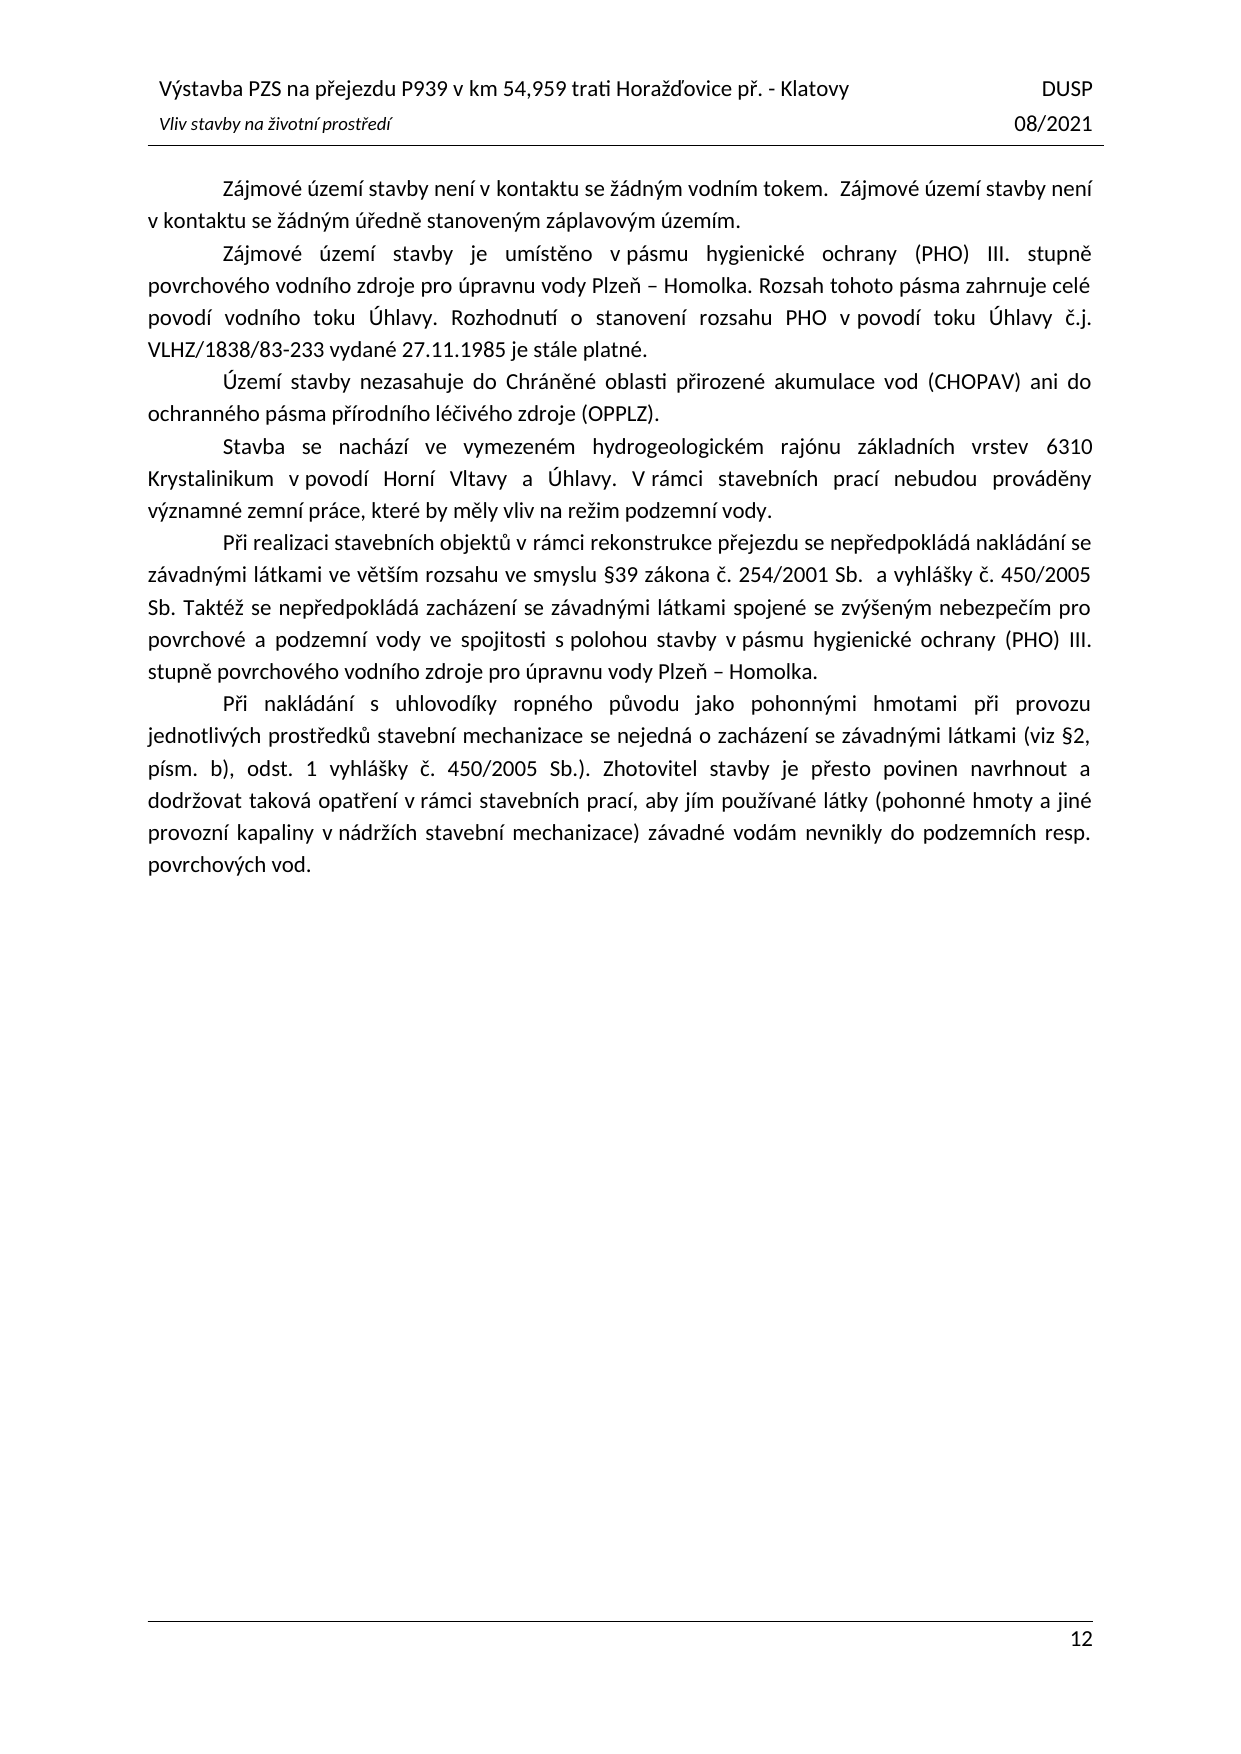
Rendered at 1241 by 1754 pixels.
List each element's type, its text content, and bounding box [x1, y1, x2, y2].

list Území stavby nezasahuje do Chráněné oblasti přirozené akumulace vod (CHOPAV) ani do ochranného pásma přírodního léčivého zdroje (OPPLZ). [148, 367, 1093, 428]
list Zájmové území stavby není v kontaktu se žádným vodním tokem. Zájmové území stavby není v kontaktu se žádným úředně stanoveným záplavovým územím. [148, 174, 1093, 234]
list Při realizaci stavebních objektů v rámci rekonstrukce přejezdu se nepředpokládá nakládání se závadnými látkami ve větším rozsahu ve smyslu §39 zákona č. 254/2001 Sb. a vyhlášky č. 450/2005 Sb. Taktéž se nepředpokládá zacházení se závadnými látkami spojené se zvýšeným nebezpečím pro povrchové a podzemní vody ve spojitosti s polohou stavby v pásmu hygienické ochrany (PHO) III. stupně povrchového vodního zdroje pro úpravnu vody Plzeň – Homolka. [148, 528, 1093, 685]
list Zájmové území stavby je umístěno v pásmu hygienické ochrany (PHO) III. stupně povrchového vodního zdroje pro úpravnu vody Plzeň – Homolka. Rozsah tohoto pásma zahrnuje celé povodí vodního toku Úhlavy. Rozhodnutí o stanovení rozsahu PHO v povodí toku Úhlavy č.j. VLHZ/1838/83-233 vydané 27.11.1985 je stále platné. [148, 239, 1093, 363]
list Při nakládání s uhlovodíky ropného původu jako pohonnými hmotami při provozu jednotlivých prostředků stavební mechanizace se nejedná o zacházení se závadnými látkami (viz §2, písm. b), odst. 1 vyhlášky č. 450/2005 Sb.). Zhotovitel stavby je přesto povinen navrhnout a dodržovat taková opatření v rámci stavebních prací, aby jím používané látky (pohonné hmoty a jiné provozní kapaliny v nádržích stavební mechanizace) závadné vodám nevnikly do podzemních resp. povrchových vod. [148, 689, 1093, 878]
list Stavba se nachází ve vymezeném hydrogeologickém rajónu základních vrstev 6310 Krystalinikum v povodí Horní Vltavy a Úhlavy. V rámci stavebních prací nebudou prováděny významné zemní práce, které by měly vliv na režim podzemní vody. [148, 432, 1093, 524]
